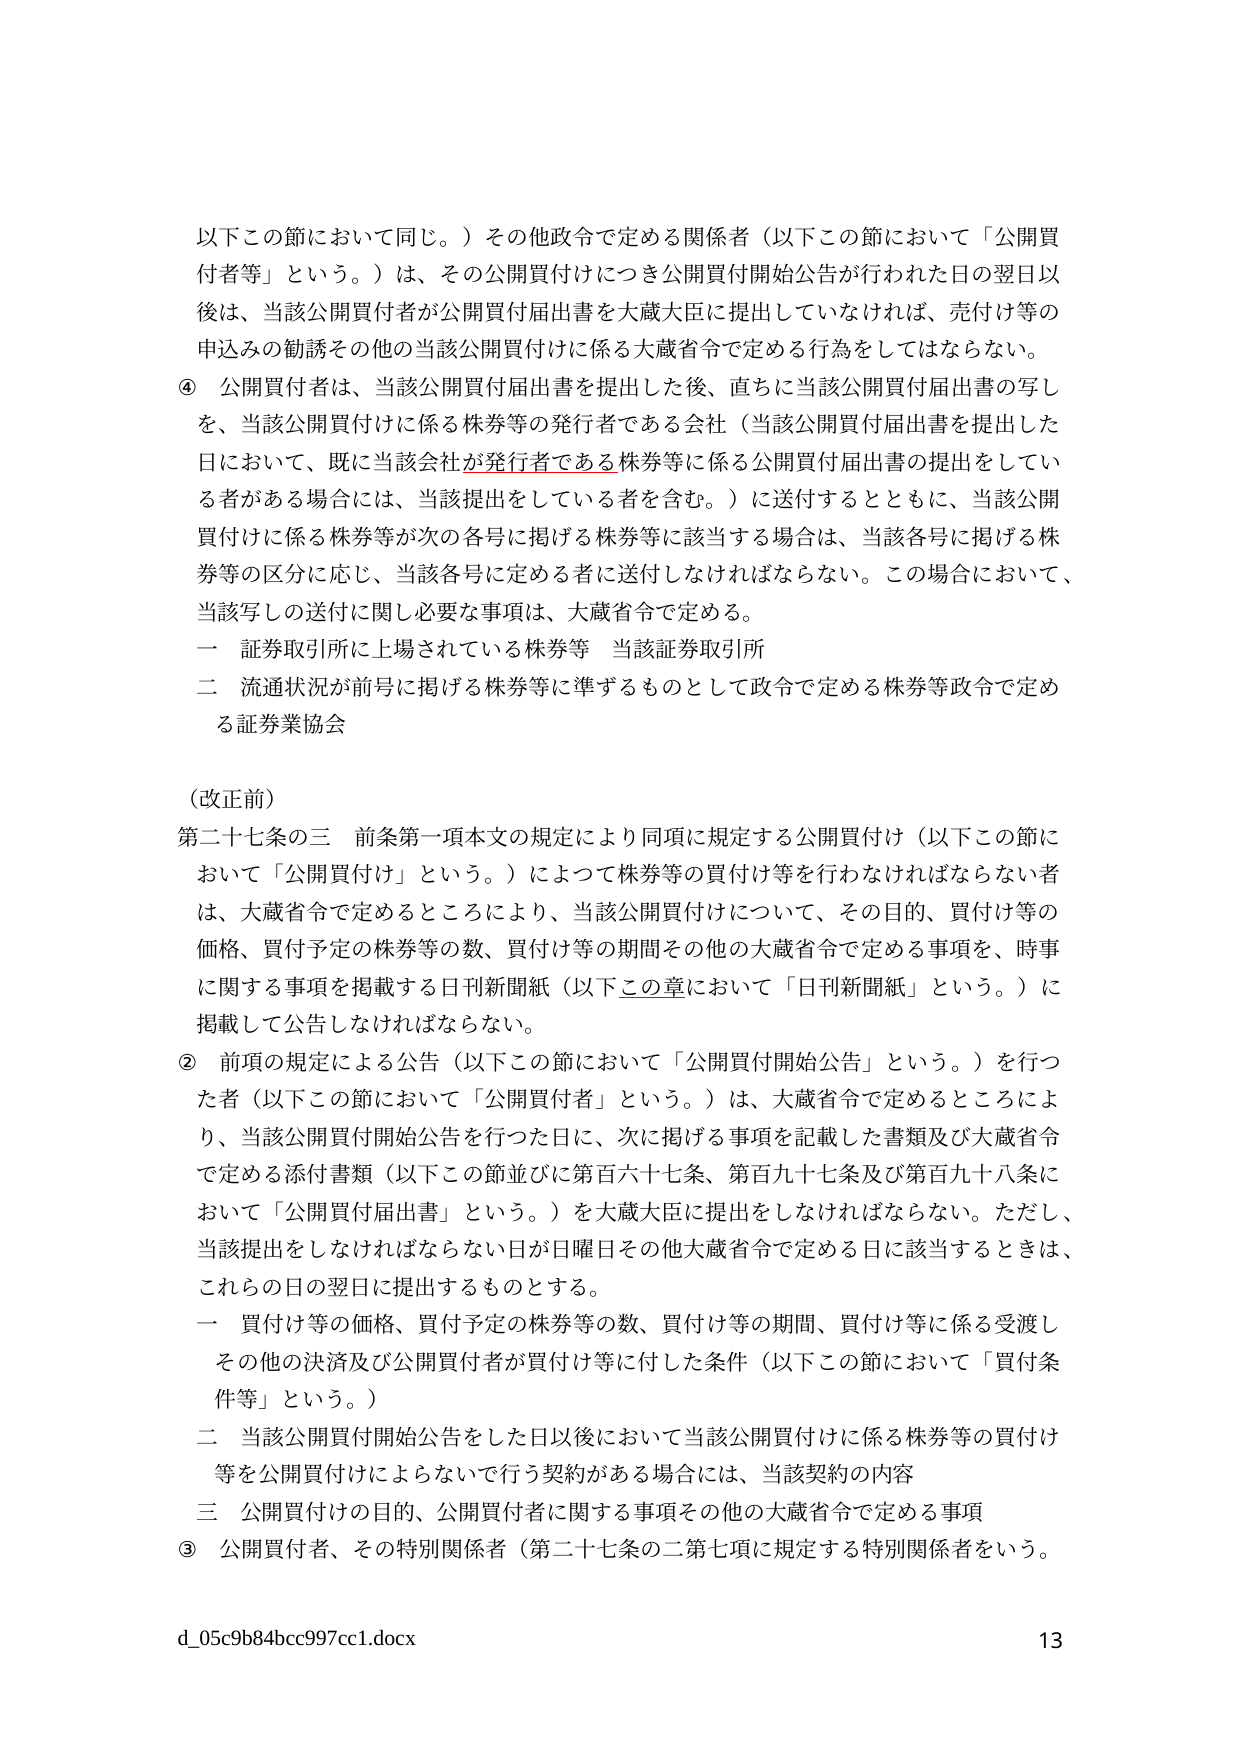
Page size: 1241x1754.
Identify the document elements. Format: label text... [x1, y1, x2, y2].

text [177, 217, 1063, 367]
text 一 買付け等の価格、買付予定の株券等の数、買付け等の期間、買付け等に係る受渡しその他の決済及び公開買付者が買付け等に付した条件（以下この節において「買付条件等」という。） [196, 1304, 1063, 1417]
text 三 公開買付けの目的、公開買付者に関する事項その他の大蔵省令で定める事項 [196, 1492, 1063, 1529]
text 第二十七条の三 前条第一項本文の規定により同項に規定する公開買付け（以下この節において「公開買付け」という。）によつて株券等の買付け等を行わなければならない者は、大蔵省令で定めるところにより、当該公開買付けについて、その目的、買付け等の価格、買付予定の株券等の数、買付け等の期間その他の大蔵省令で定める事項を、時事に関する事項を掲載する日刊新聞紙（以下この章において「日刊新聞紙」という。）に掲載して公告しなければならない。 [177, 817, 1063, 1042]
text ② 前項の規定による公告（以下この節において「公開買付開始公告」という。）を行つた者（以下この節において「公開買付者」という。）は、大蔵省令で定めるところにより、当該公開買付開始公告を行つた日に、次に掲げる事項を記載した書類及び大蔵省令で定める添付書類（以下この節並びに第百六十七条、第百九十七条及び第百九十八条において「公開買付届出書」という。）を大蔵大臣に提出をしなければならない。ただし、当該提出をしなければならない日が日曜日その他大蔵省令で定める日に該当するときは、これらの日の翌日に提出するものとする。 [177, 1042, 1063, 1304]
text 二 流通状況が前号に掲げる株券等に準ずるものとして政令で定める株券等政令で定める証券業協会 [196, 667, 1063, 742]
text 一 証券取引所に上場されている株券等 当該証券取引所 [196, 629, 1063, 667]
text （改正前） [177, 779, 1063, 817]
text 二 当該公開買付開始公告をした日以後において当該公開買付けに係る株券等の買付け等を公開買付けによらないで行う契約がある場合には、当該契約の内容 [196, 1417, 1063, 1492]
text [177, 1529, 1063, 1567]
text ④ 公開買付者は、当該公開買付届出書を提出した後、直ちに当該公開買付届出書の写しを、当該公開買付けに係る株券等の発行者である会社（当該公開買付届出書を提出した日において、既に当該会社が発行者である株券等に係る公開買付届出書の提出をしている者がある場合には、当該提出をしている者を含む。）に送付するとともに、当該公開買付けに係る株券等が次の各号に掲げる株券等に該当する場合は、当該各号に掲げる株券等の区分に応じ、当該各号に定める者に送付しなければならない。この場合において、当該写しの送付に関し必要な事項は、大蔵省令で定める。 [177, 367, 1063, 629]
